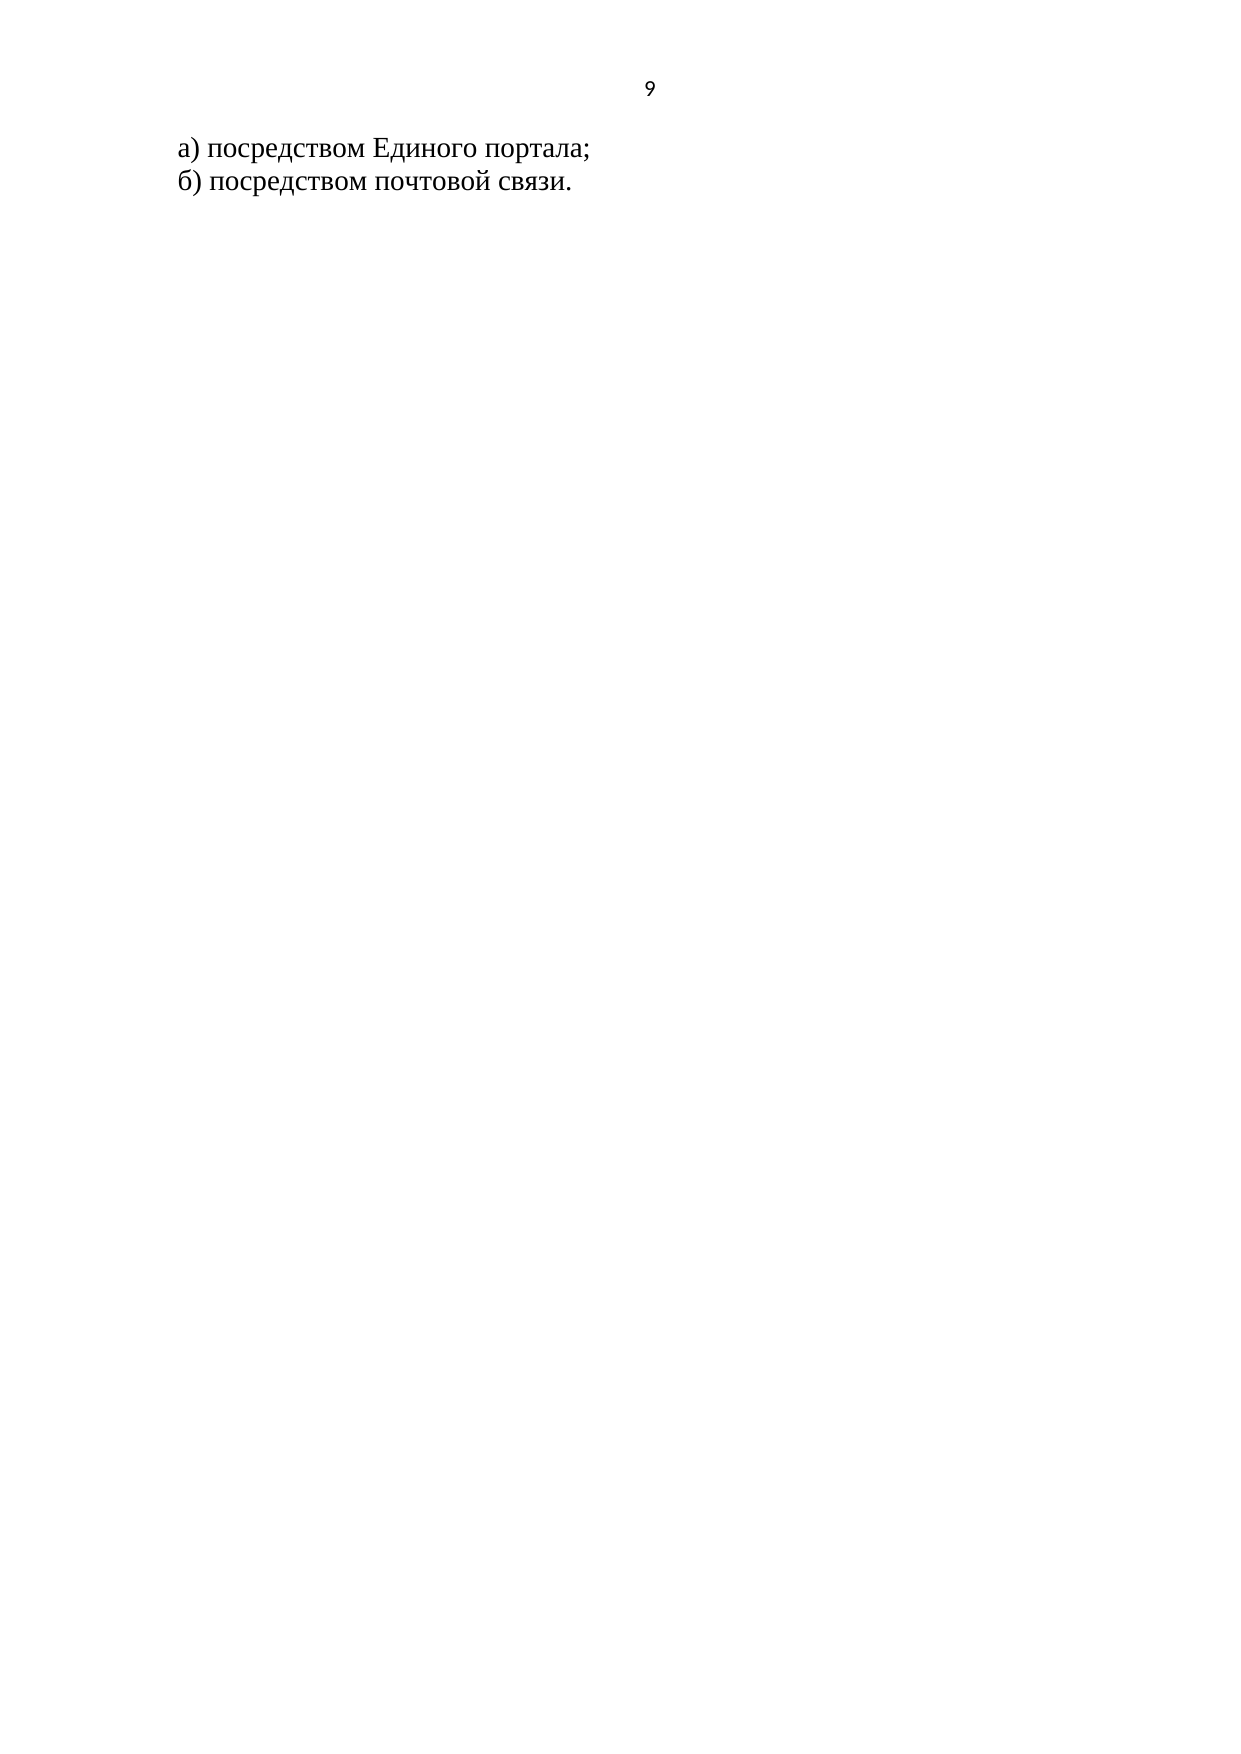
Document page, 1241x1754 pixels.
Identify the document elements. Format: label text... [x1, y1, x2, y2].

text а) посредством Единого портала; [118, 130, 1181, 163]
text б) посредством почтовой связи. [118, 163, 1181, 197]
